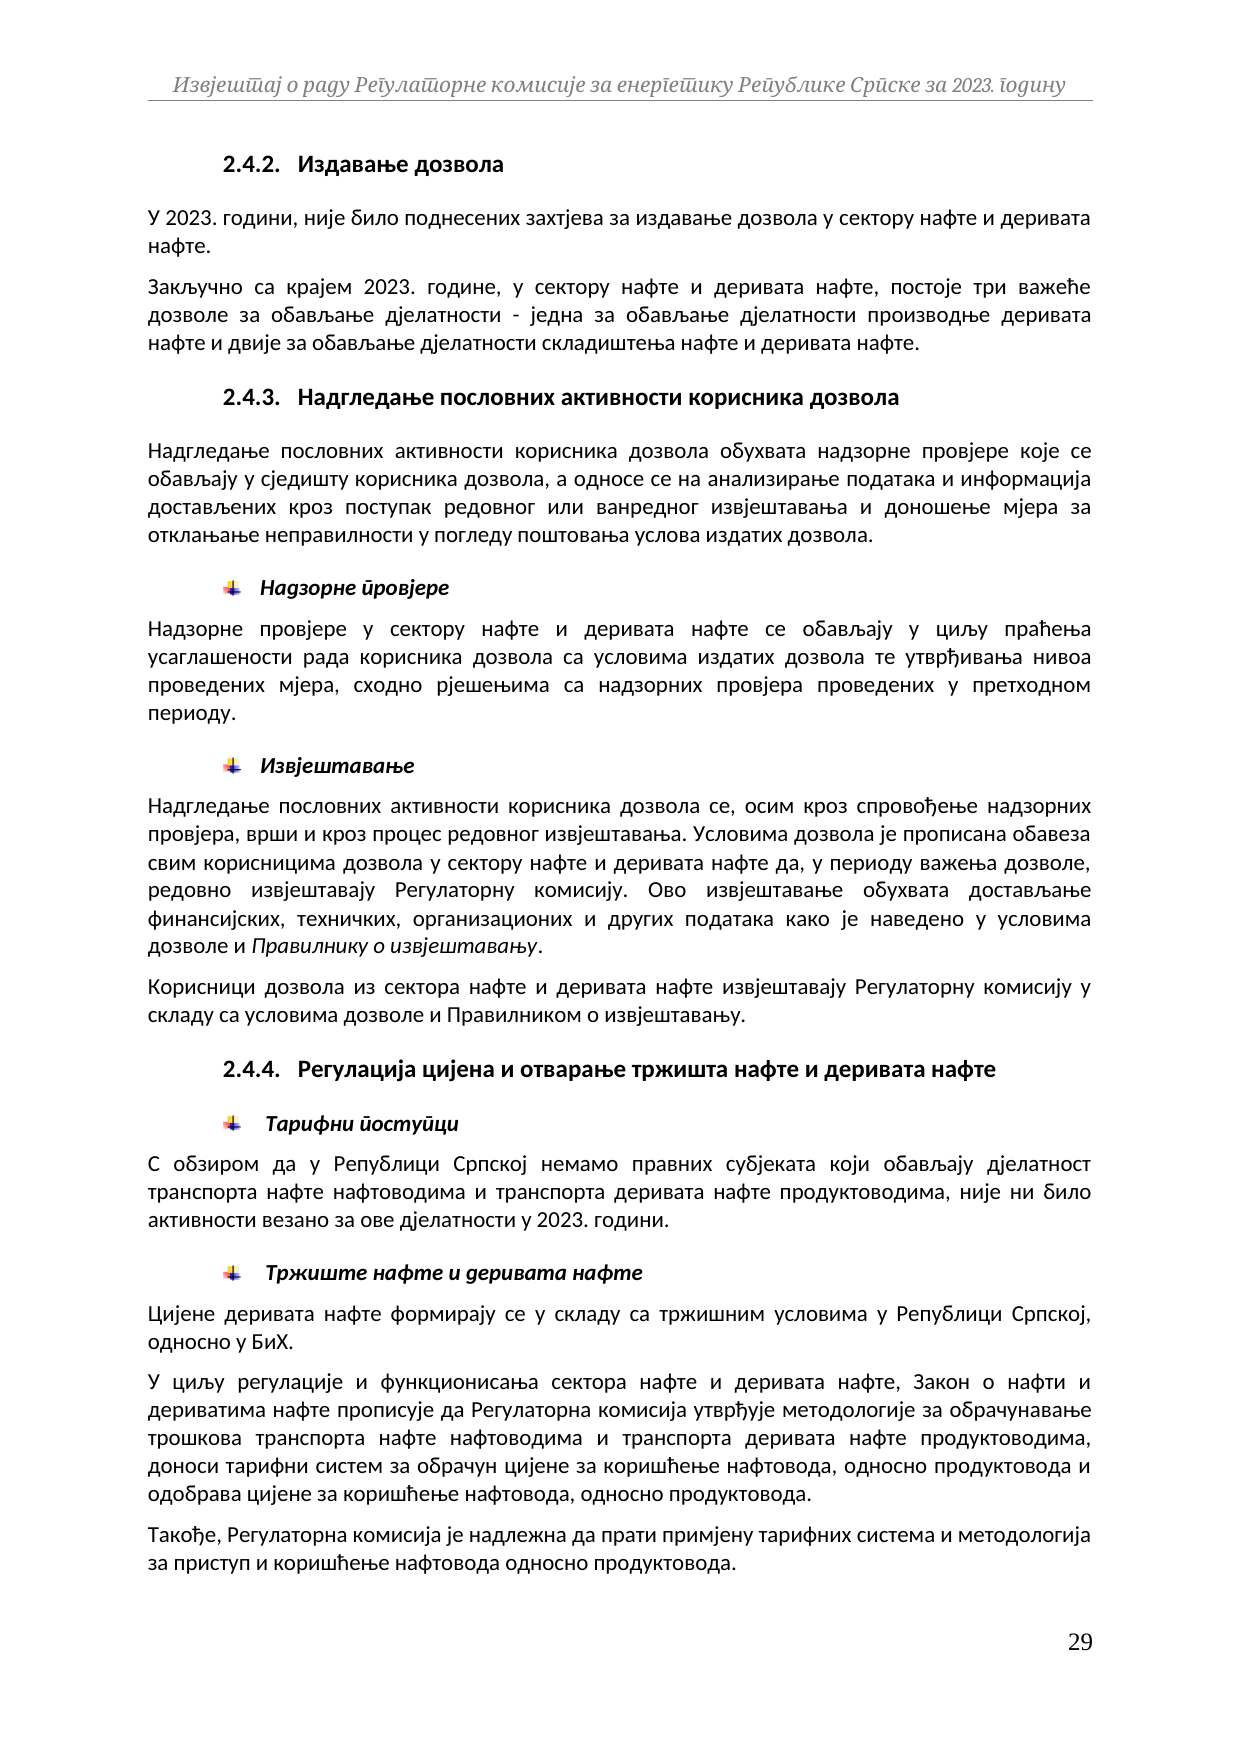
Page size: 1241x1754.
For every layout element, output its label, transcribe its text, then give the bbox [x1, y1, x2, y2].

text Надзорне провјере у сектору нафте и деривата нафте се обављају у циљу праћења усаглашености рада корисника дозвола са условима издатих дозвола те утврђивања нивоа проведених мјера, сходно рјешењима са надзорних провјера проведених у претходном периоду. [148, 614, 1093, 726]
list Надзорне провјере [223, 573, 1093, 601]
subtitle Издавање дозвола [223, 148, 1093, 178]
text Закључно са крајем 2023. године, у сектору нафте и деривата нафте, постоје три важеће дозволе за обављање дјелатности - једна за обављање дјелатности производње деривата нафте и двије за обављање дјелатности складиштења нафте и деривата нафте. [148, 272, 1093, 356]
subtitle Надгледање пословних активности корисника дозвола [223, 381, 1093, 411]
picture [223, 1114, 241, 1131]
text Надгледање пословних активности корисника дозвола обухвата надзорне провјере које се обављају у сједишту корисника дозвола, а односе се на анализирање података и информација достављених кроз поступак редовног или ванредног извјештавања и доношење мјера за отклањање неправилности у погледу поштовања услова издатих дозвола. [148, 436, 1093, 548]
text Такође, Регулаторна комисија је надлежна да прати примјену тарифних система и методологија за приступ и коришћење нафтовода односно продуктовода. [148, 1520, 1093, 1576]
text У циљу регулације и функционисања сектора нафте и деривата нафте, Закон о нафти и дериватима нафте прописује да Регулаторна комисија утврђује методологије за обрачунавање трошкова транспорта нафте нафтоводима и транспорта деривата нафте продуктоводима, доноси тарифни систем за обрачун цијене за коришћење нафтовода, односно продуктовода и одобрава цијене за коришћење нафтовода, односно продуктовода. [148, 1367, 1093, 1507]
picture [223, 1264, 241, 1281]
list Извјештавање [223, 751, 1093, 779]
text Цијене деривата нафте формирају се у складу са тржишним условима у Републици Српској, односно у БиХ. [148, 1299, 1093, 1355]
subtitle Регулација цијена и отварање тржишта нафте и деривата нафте [223, 1053, 1093, 1084]
picture [223, 579, 241, 596]
text Корисници дозвола из сектора нафте и деривата нафте извјештавају Регулаторну комисију у складу са условима дозволе и Правилником о извјештавању. [148, 972, 1093, 1028]
text Надгледање пословних активности корисника дозвола се, осим кроз спровођење надзорних провјера, врши и кроз процес редовног извјештавања. Условима дозвола је прописана обавеза свим корисницима дозвола у сектору нафте и деривата нафте да, у периоду важења дозволе, редовно извјештавају Регулаторну комисију. Ово извјештавање обухвата достављање финансијских, техничких, организационих и других података како је наведено у условима дозволе и Правилнику о извјештавању. [148, 792, 1093, 960]
picture [223, 756, 241, 774]
text С обзиром да у Републици Српској немамо правних субјеката који обављају дјелатност транспорта нафте нафтоводима и транспорта деривата нафте продуктоводима, није ни било активности везано за ове дјелатности у 2023. години. [148, 1149, 1093, 1233]
list Тржиште нафте и деривата нафте [223, 1258, 1093, 1286]
text У 2023. години, није било поднесених захтјева за издавање дозвола у сектору нафте и деривата нафте. [148, 203, 1093, 259]
list Тарифни поступци [223, 1109, 1093, 1137]
